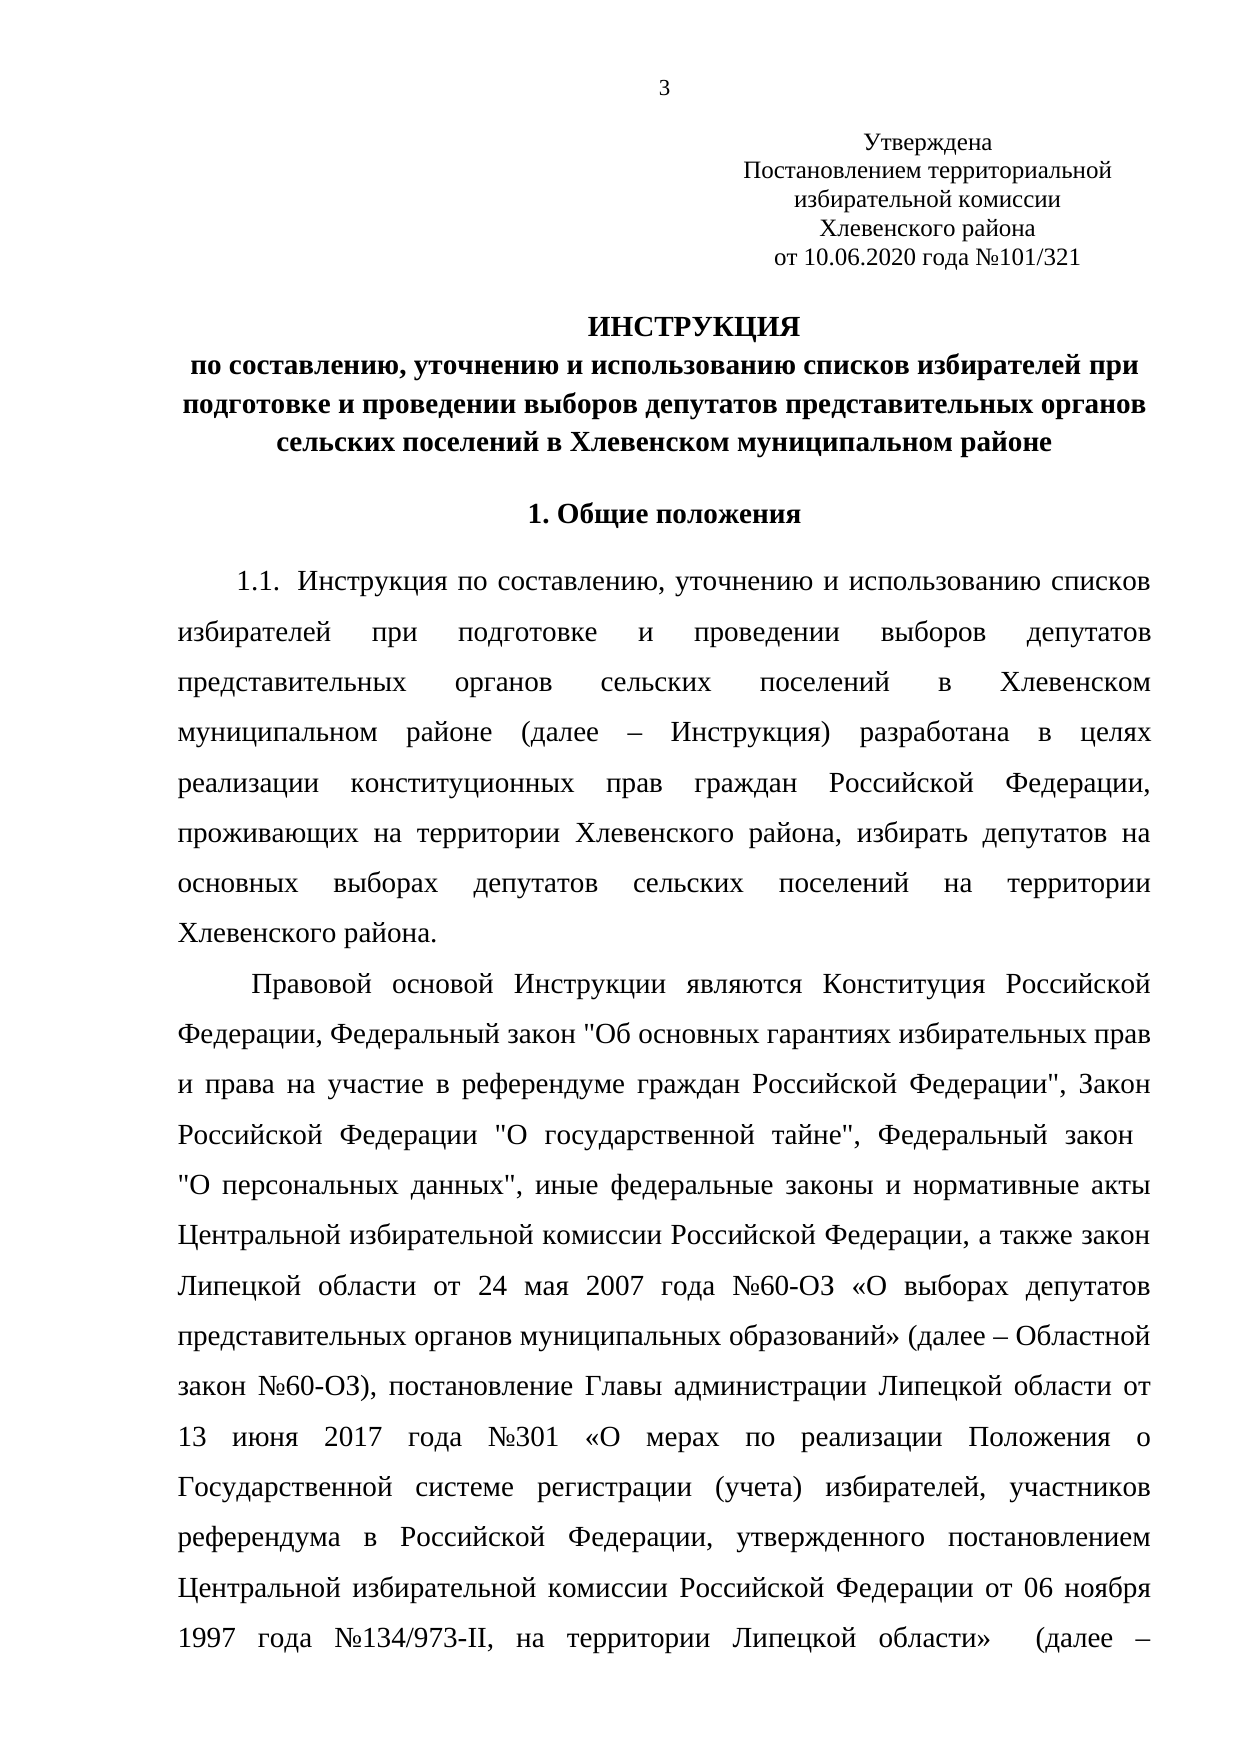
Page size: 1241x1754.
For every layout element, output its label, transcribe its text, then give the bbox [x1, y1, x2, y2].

text ИНСТРУКЦИЯ по составлению, уточнению и использованию списков избирателей при подготовке и проведении выборов депутатов представительных органов сельских поселений в Хлевенском муниципальном районе [177, 309, 1152, 458]
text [177, 966, 1152, 1653]
table_header Утверждена Постановлением территориальной избирательной комиссии Хлевенского района от 10.06.2020 года №101/321 [715, 127, 1140, 270]
text 1.1. Инструкция по составлению, уточнению и использованию списков избирателей при подготовке и проведении выборов депутатов представительных органов сельских поселений в Хлевенском муниципальном районе (далее – Инструкция) разработана в целях реализации конституционных прав граждан Российской Федерации, проживающих на территории Хлевенского района, избирать депутатов на основных выборах депутатов сельских поселений на территории Хлевенского района. [177, 563, 1152, 949]
text 1. Общие положения [177, 496, 1152, 530]
